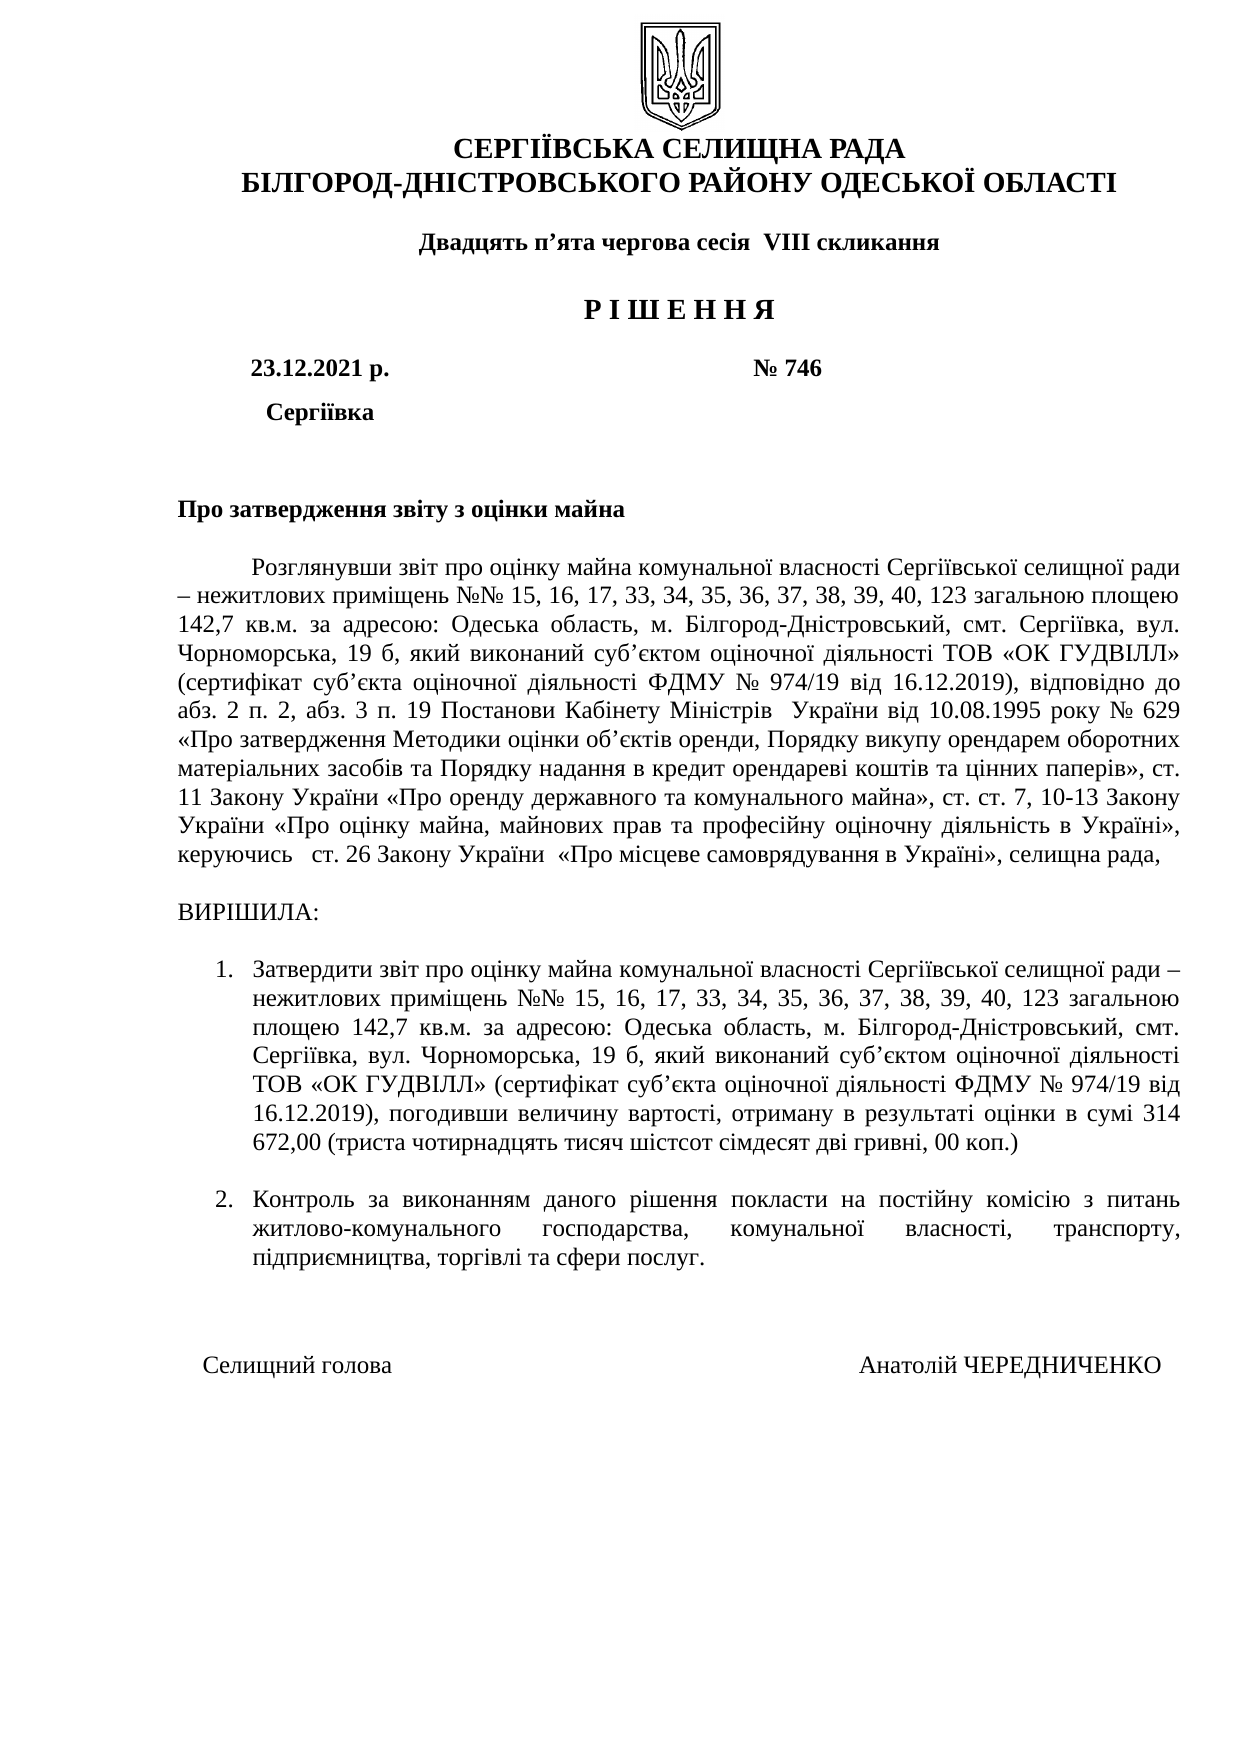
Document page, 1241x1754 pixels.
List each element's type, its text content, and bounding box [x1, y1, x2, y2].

list Затвердити звіт про оцінку майна комунальної власності Сергіївської селищної ради – нежитлових приміщень №№ 15, 16, 17, 33, 34, 35, 36, 37, 38, 39, 40, 123 загальною площею 142,7 кв.м. за адресою: Одеська область, м. Білгород-Дністровський, смт. Сергіївка, вул. Чорноморська, 19 б, який виконаний суб’єктом оціночної діяльності ТОВ «ОК ГУДВІЛЛ» (сертифікат суб’єкта оціночної діяльності ФДМУ № 974/19 від 16.12.2019), погодивши величину вартості, отриману в результаті оцінки в сумі 314 672,00 (триста чотирнадцять тисяч шістсот сімдесят дві гривні, 00 коп.) [215, 954, 1181, 1155]
text № 746 [536, 353, 822, 382]
list Контроль за виконанням даного рішення покласти на постійну комісію з питань житлово-комунального господарства, комунальної власності, транспорту, підприємництва, торгівлі та сфери послуг. [215, 1184, 1181, 1270]
text 23.12.2021 р. Сергіївка [177, 353, 463, 425]
text Про затвердження звіту з оцінки майна [177, 494, 679, 523]
text Розглянувши звіт про оцінку майна комунальної власності Сергіївської селищної ради – нежитлових приміщень №№ 15, 16, 17, 33, 34, 35, 36, 37, 38, 39, 40, 123 загальною площею 142,7 кв.м. за адресою: Одеська область, м. Білгород-Дністровський, смт. Сергіївка, вул. Чорноморська, 19 б, який виконаний суб’єктом оціночної діяльності ТОВ «ОК ГУДВІЛЛ» (сертифікат суб’єкта оціночної діяльності ФДМУ № 974/19 від 16.12.2019), відповідно до абз. 2 п. 2, абз. 3 п. 19 Постанови Кабінету Міністрів України від 10.08.1995 року № 629 «Про затвердження Методики оцінки об’єктів оренди, Порядку викупу орендарем оборотних матеріальних засобів та Порядку надання в кредит орендареві коштів та цінних паперів», ст. 11 Закону України «Про оренду державного та комунального майна», ст. ст. 7, 10-13 Закону України «Про оцінку майна, майнових прав та професійну оціночну діяльність в Україні», керуючись ст. 26 Закону України «Про місцеве самоврядування в Україні», селищна рада, [177, 552, 1181, 868]
text Селищний голова Анатолій ЧЕРЕДНИЧЕНКО [177, 1350, 1181, 1379]
text ВИРІШИЛА: [177, 897, 1181, 925]
picture [633, 14, 725, 132]
